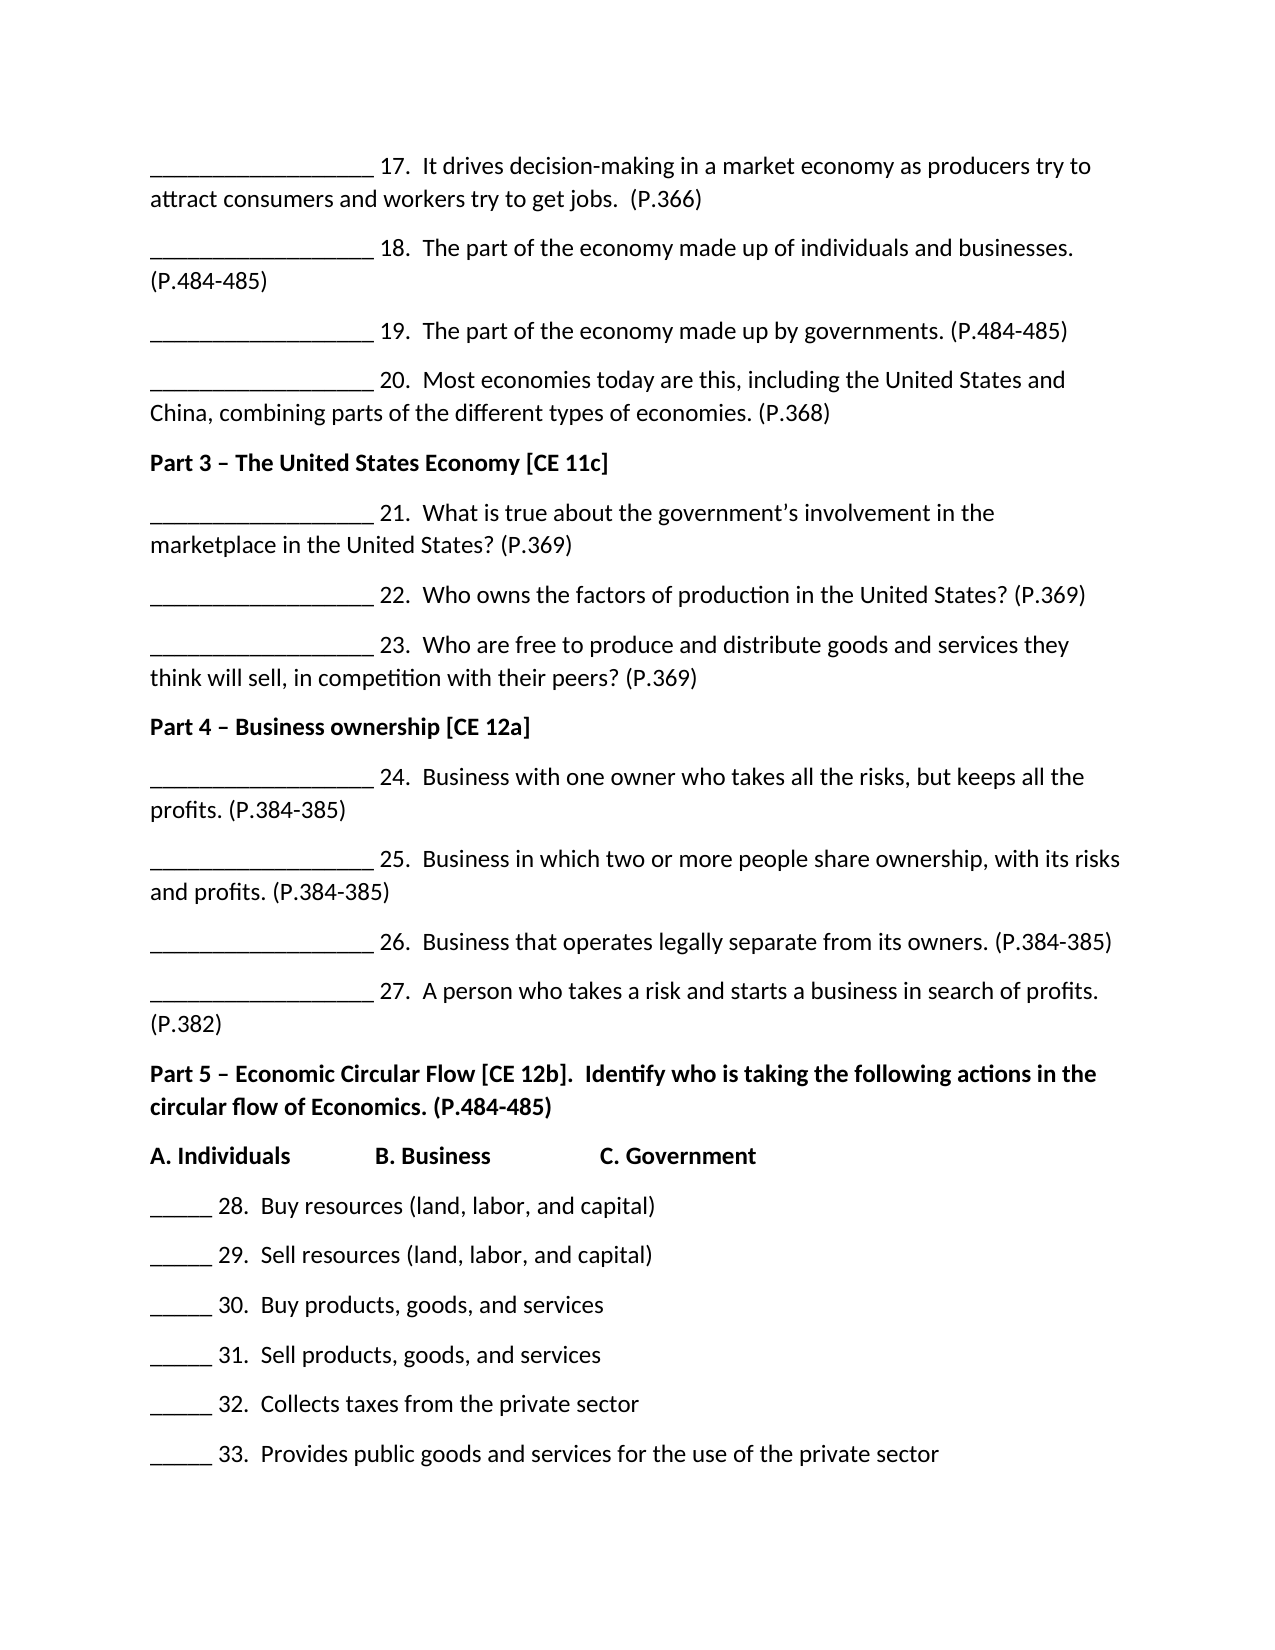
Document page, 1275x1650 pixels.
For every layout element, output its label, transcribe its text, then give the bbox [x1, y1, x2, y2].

text __________________ 21. What is true about the government’s involvement in the marketplace in the United States? (P.369) [150, 497, 1125, 560]
text _____ 29. Sell resources (land, labor, and capital) [150, 1239, 1125, 1270]
text __________________ 22. Who owns the factors of production in the United States? (P.369) [150, 579, 1125, 610]
text __________________ 27. A person who takes a risk and starts a business in search of profits. (P.382) [150, 975, 1125, 1039]
text _____ 33. Provides public goods and services for the use of the private sector [150, 1438, 1125, 1468]
text __________________ 25. Business in which two or more people share ownership, with its risks and profits. (P.384-385) [150, 843, 1125, 907]
text Part 4 – Business ownership [CE 12a] [150, 711, 1125, 742]
text Part 3 – The United States Economy [CE 11c] [150, 447, 1125, 478]
text __________________ 18. The part of the economy made up of individuals and businesses. (P.484-485) [150, 232, 1125, 296]
text _____ 32. Collects taxes from the private sector [150, 1388, 1125, 1419]
text _____ 30. Buy products, goods, and services [150, 1289, 1125, 1320]
text __________________ 24. Business with one owner who takes all the risks, but keeps all the profits. (P.384-385) [150, 761, 1125, 824]
text A. Individuals B. Business C. Government [150, 1140, 1125, 1171]
text __________________ 26. Business that operates legally separate from its owners. (P.384-385) [150, 926, 1125, 956]
text _____ 28. Buy resources (land, labor, and capital) [150, 1190, 1125, 1221]
text __________________ 20. Most economies today are this, including the United States and China, combining parts of the different types of economies. (P.368) [150, 364, 1125, 428]
text Part 5 – Economic Circular Flow [CE 12b]. Identify who is taking the following actions in the circular flow of Economics. (P.484-485) [150, 1058, 1125, 1121]
text __________________ 17. It drives decision-making in a market economy as producers try to attract consumers and workers try to get jobs. (P.366) [150, 150, 1125, 213]
text __________________ 19. The part of the economy made up by governments. (P.484-485) [150, 315, 1125, 346]
text _____ 31. Sell products, goods, and services [150, 1339, 1125, 1369]
text __________________ 23. Who are free to produce and distribute goods and services they think will sell, in competition with their peers? (P.369) [150, 629, 1125, 692]
